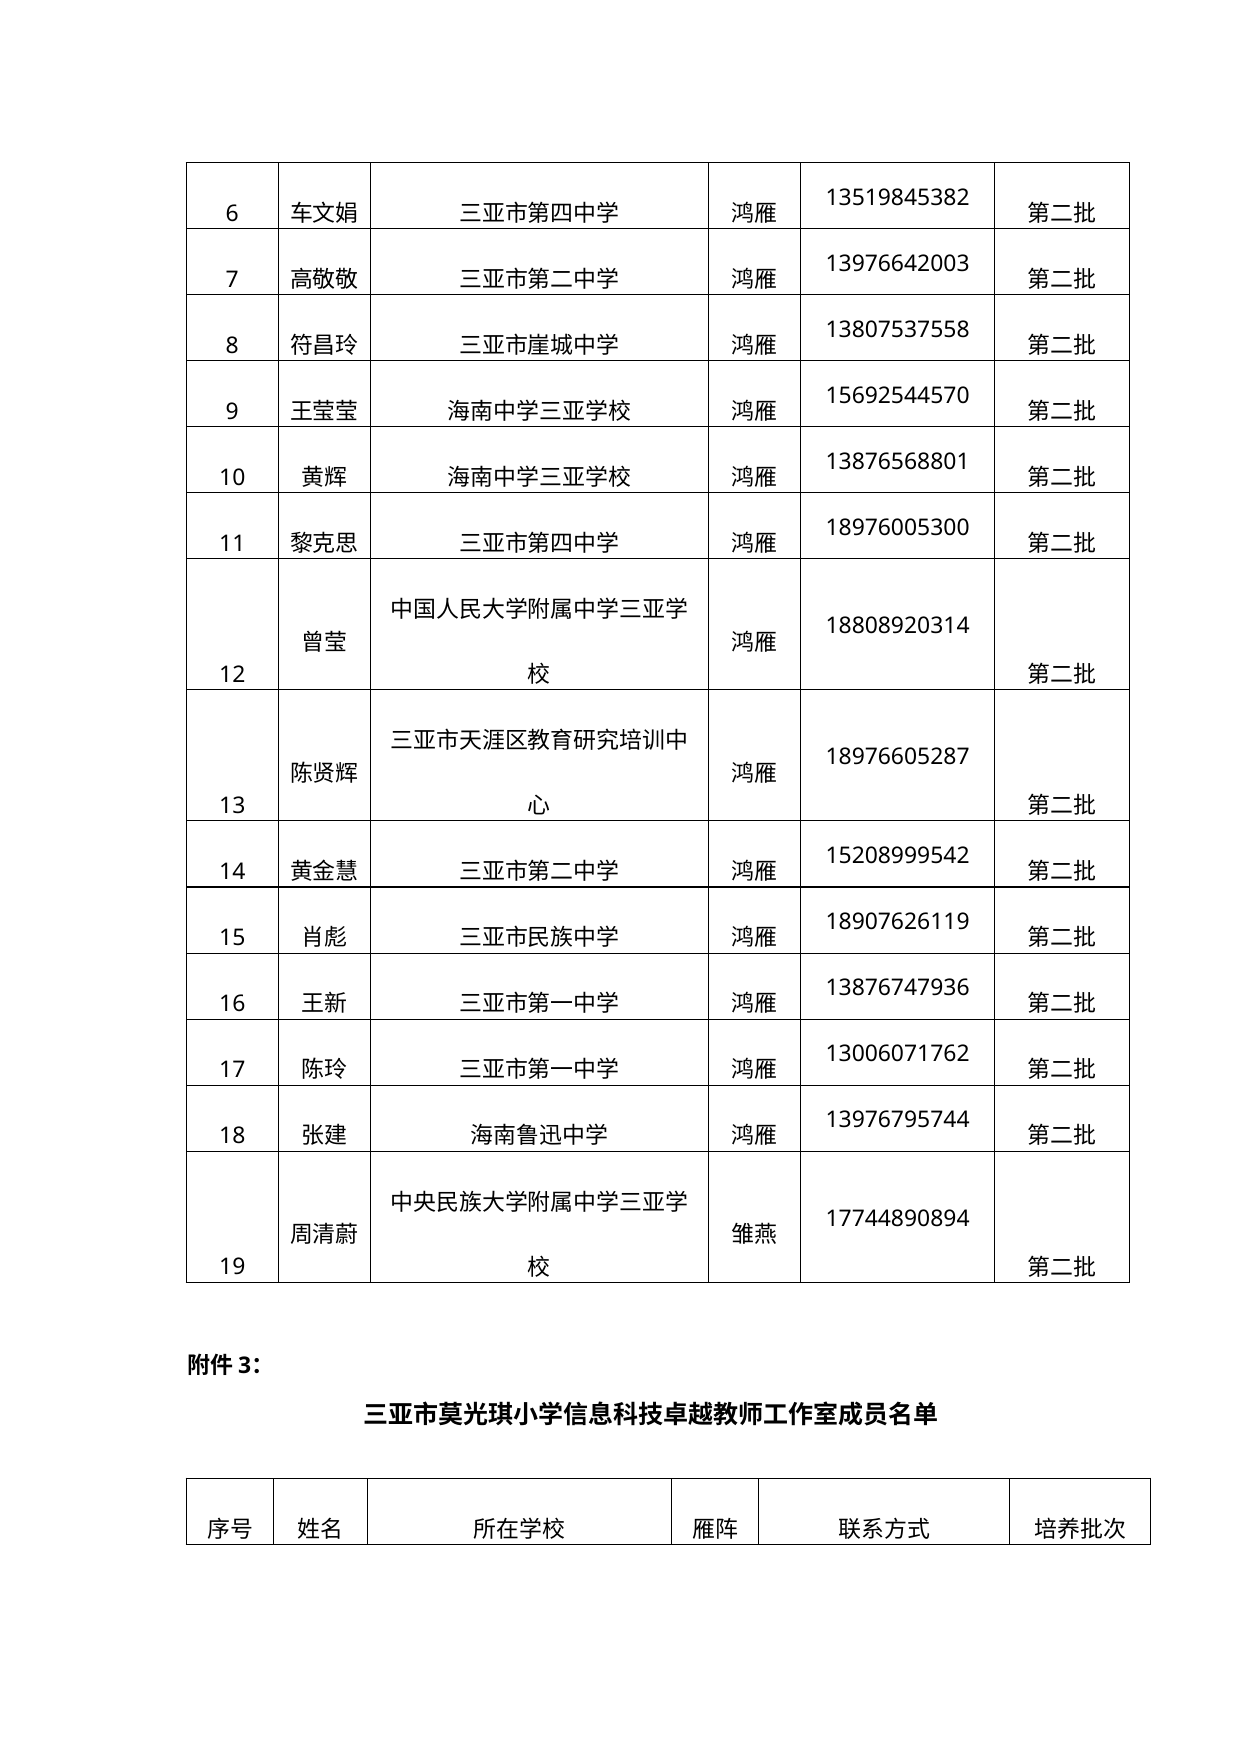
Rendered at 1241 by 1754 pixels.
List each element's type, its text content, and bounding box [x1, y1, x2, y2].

table_cell 18808920314 [801, 559, 994, 689]
table_cell 三亚市第四中学 [371, 163, 708, 228]
table_cell 海南中学三亚学校 [371, 361, 708, 426]
table_cell 13006071762 [801, 1020, 994, 1084]
table_cell 15 [187, 888, 278, 952]
table_cell 雏燕 [709, 1152, 800, 1282]
table_cell 15692544570 [801, 361, 994, 426]
table_cell 曾莹 [279, 559, 370, 689]
table_cell 张建 [279, 1086, 370, 1151]
table_cell 三亚市崖城中学 [371, 295, 708, 360]
table_cell 13876568801 [801, 427, 994, 492]
table_cell 鸿雁 [709, 427, 800, 492]
table_cell 10 [187, 427, 278, 492]
table_cell 三亚市第一中学 [371, 954, 708, 1018]
table_cell 第二批 [995, 1086, 1129, 1151]
table_cell 鸿雁 [709, 821, 800, 886]
table_cell 18 [187, 1086, 278, 1151]
table_cell 8 [187, 295, 278, 360]
table_cell 12 [187, 559, 278, 689]
table_cell 肖彪 [279, 888, 370, 952]
table_cell 鸿雁 [709, 493, 800, 558]
table_cell 13 [187, 690, 278, 820]
table_cell 符昌玲 [279, 295, 370, 360]
table_cell 第二批 [995, 559, 1129, 689]
table_cell 三亚市第二中学 [371, 821, 708, 886]
table_cell 第二批 [995, 1152, 1129, 1282]
table_cell 王莹莹 [279, 361, 370, 426]
table_cell 14 [187, 821, 278, 886]
table_cell 海南鲁迅中学 [371, 1086, 708, 1151]
table_cell 第二批 [995, 229, 1129, 294]
table_cell 17744890894 [801, 1152, 994, 1282]
table_cell 高敬敬 [279, 229, 370, 294]
text 附件3： [187, 1315, 1053, 1380]
table_cell 鸿雁 [709, 1086, 800, 1151]
table_cell 鸿雁 [709, 295, 800, 360]
table_cell 6 [187, 163, 278, 228]
table_cell 第二批 [995, 295, 1129, 360]
table_cell 18907626119 [801, 888, 994, 952]
table_cell 第二批 [995, 821, 1129, 886]
table_cell 王新 [279, 954, 370, 1018]
table_cell 第二批 [995, 427, 1129, 492]
table_cell 第二批 [995, 1020, 1129, 1084]
table_cell 鸿雁 [709, 888, 800, 952]
table_cell 17 [187, 1020, 278, 1084]
table_header 所在学校 [368, 1479, 671, 1544]
table_cell 黎克思 [279, 493, 370, 558]
text 三亚市莫光琪小学信息科技卓越教师工作室成员名单 [187, 1380, 1053, 1445]
table_cell 三亚市天涯区教育研究培训中心 [371, 690, 708, 820]
table_header 姓名 [274, 1479, 367, 1544]
table_header 培养批次 [1010, 1479, 1150, 1544]
table_cell 陈贤辉 [279, 690, 370, 820]
table_cell 三亚市第四中学 [371, 493, 708, 558]
table_cell 鸿雁 [709, 690, 800, 820]
table_cell 周清蔚 [279, 1152, 370, 1282]
table_cell 鸿雁 [709, 954, 800, 1018]
table_cell 鸿雁 [709, 163, 800, 228]
table_cell 鸿雁 [709, 1020, 800, 1084]
table_cell 19 [187, 1152, 278, 1282]
table_cell 陈玲 [279, 1020, 370, 1084]
table_cell 三亚市民族中学 [371, 888, 708, 952]
table_cell 13876747936 [801, 954, 994, 1018]
table_cell 11 [187, 493, 278, 558]
table_cell 海南中学三亚学校 [371, 427, 708, 492]
table_cell 13807537558 [801, 295, 994, 360]
table_cell 18976605287 [801, 690, 994, 820]
table_cell 16 [187, 954, 278, 1018]
table_cell 黄辉 [279, 427, 370, 492]
table_cell 三亚市第一中学 [371, 1020, 708, 1084]
table_cell 中国人民大学附属中学三亚学校 [371, 559, 708, 689]
table_cell 三亚市第二中学 [371, 229, 708, 294]
table_cell 第二批 [995, 163, 1129, 228]
table_cell 9 [187, 361, 278, 426]
table_header 序号 [187, 1479, 273, 1544]
table_cell 黄金慧 [279, 821, 370, 886]
table_cell 第二批 [995, 361, 1129, 426]
table_cell 15208999542 [801, 821, 994, 886]
table_cell 13976795744 [801, 1086, 994, 1151]
table_cell 18976005300 [801, 493, 994, 558]
table_cell 鸿雁 [709, 361, 800, 426]
table_cell 鸿雁 [709, 559, 800, 689]
table_header 雁阵 [672, 1479, 758, 1544]
table_cell 第二批 [995, 493, 1129, 558]
table_cell 13976642003 [801, 229, 994, 294]
table_cell 鸿雁 [709, 229, 800, 294]
table_cell 7 [187, 229, 278, 294]
table_cell 第二批 [995, 954, 1129, 1018]
table_cell 13519845382 [801, 163, 994, 228]
table_cell 第二批 [995, 888, 1129, 952]
table_cell 车文娟 [279, 163, 370, 228]
table_cell 中央民族大学附属中学三亚学校 [371, 1152, 708, 1282]
table_cell 第二批 [995, 690, 1129, 820]
table_header 联系方式 [759, 1479, 1009, 1544]
